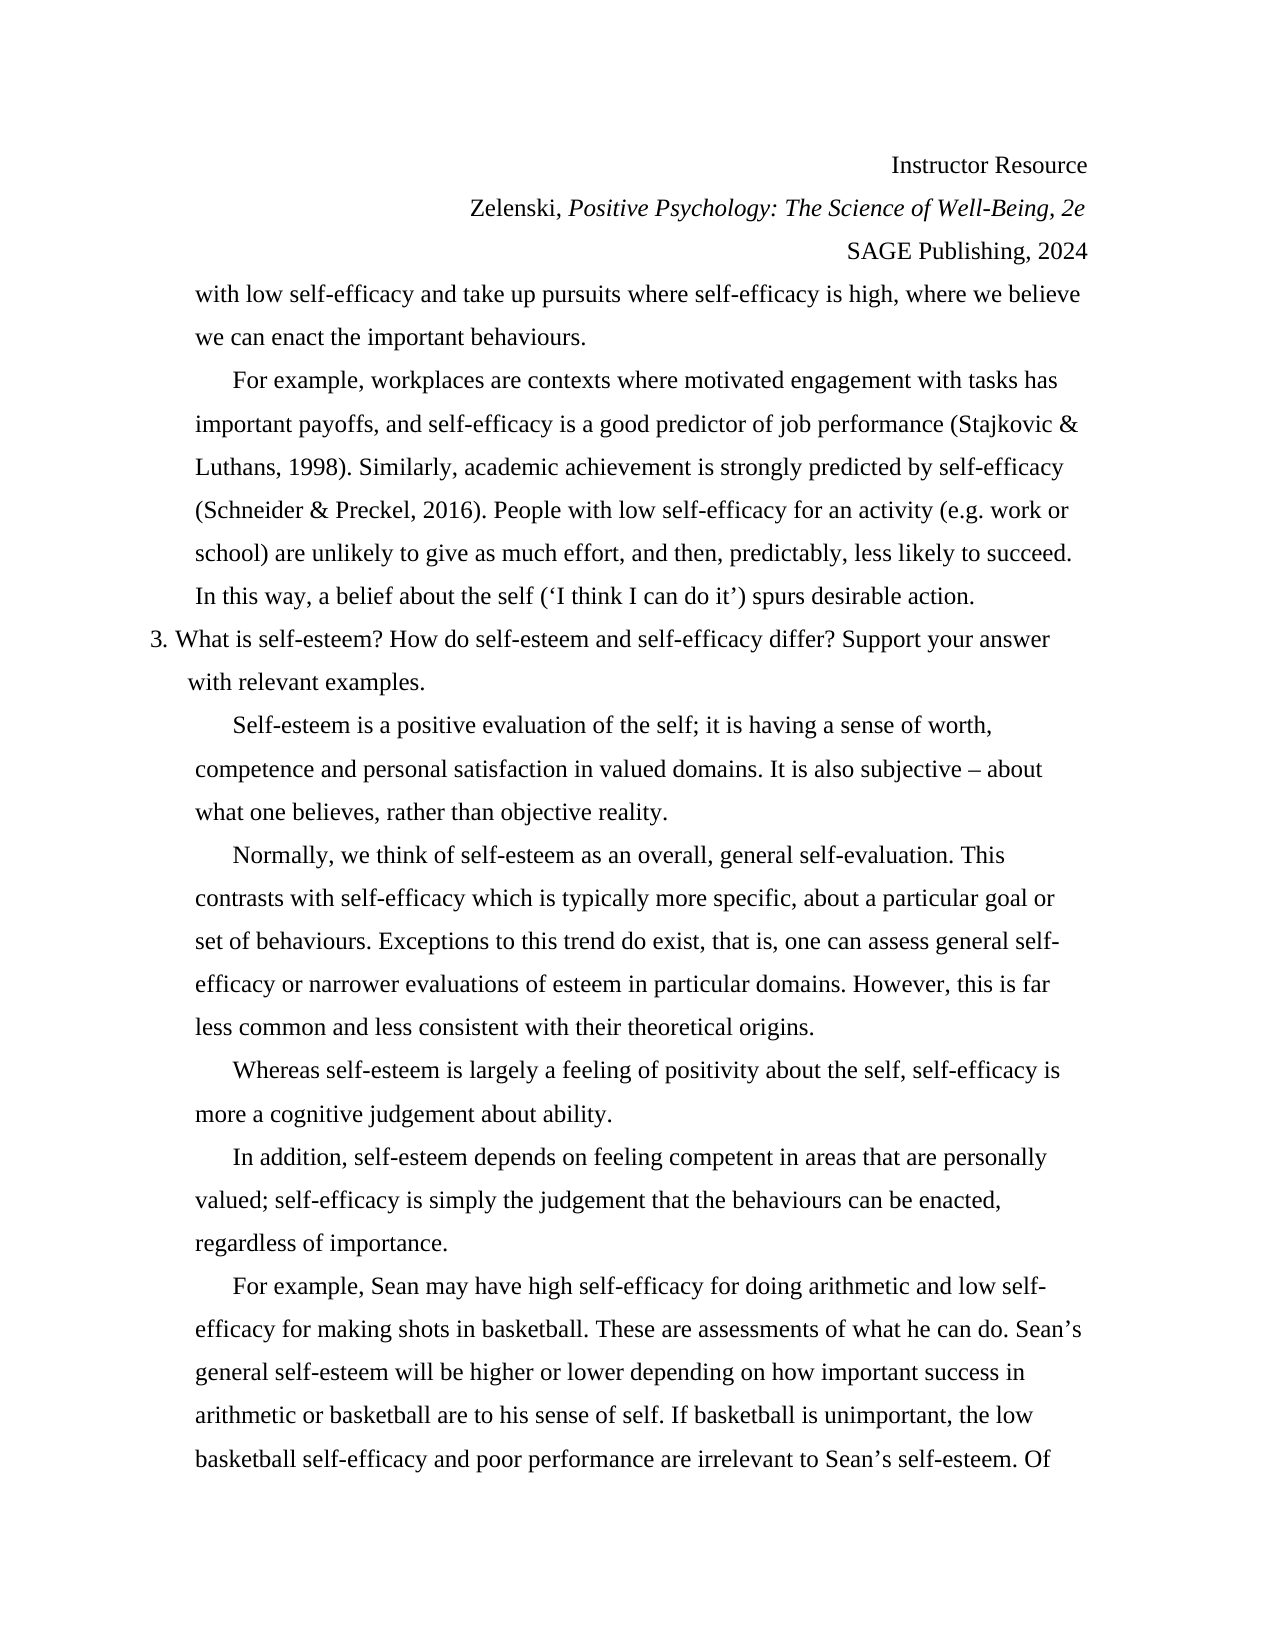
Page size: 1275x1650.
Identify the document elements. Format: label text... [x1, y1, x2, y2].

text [195, 1271, 1087, 1472]
text For example, workplaces are contexts where motivated engagement with tasks has important payoffs, and self-efficacy is a good predictor of job performance (Stajkovic & Luthans, 1998). Similarly, academic achievement is strongly predicted by self-efficacy (Schneider & Preckel, 2016). People with low self-efficacy for an activity (e.g. work or school) are unlikely to give as much effort, and then, predictably, less likely to succeed. In this way, a belief about the self (‘I think I can do it’) spurs desirable action. [195, 366, 1087, 610]
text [195, 279, 1087, 351]
text In addition, self-esteem depends on feeling competent in areas that are personally valued; self-efficacy is simply the judgement that the behaviours can be enacted, regardless of importance. [195, 1142, 1087, 1257]
text Whereas self-esteem is largely a feeling of positivity about the self, self-efficacy is more a cognitive judgement about ability. [195, 1056, 1087, 1127]
text Normally, we think of self-esteem as an overall, general self-evaluation. This contrasts with self-efficacy which is typically more specific, about a particular goal or set of behaviours. Exceptions to this trend do exist, that is, one can assess general self-efficacy or narrower evaluations of esteem in particular domains. However, this is far less common and less consistent with their theoretical origins. [195, 840, 1087, 1041]
text 3. What is self-esteem? How do self-esteem and self-efficacy differ? Support your answer with relevant examples. [150, 624, 1087, 696]
text Self-esteem is a positive evaluation of the self; it is having a sense of worth, competence and personal satisfaction in valued domains. It is also subjective – about what one believes, rather than objective reality. [195, 711, 1087, 826]
